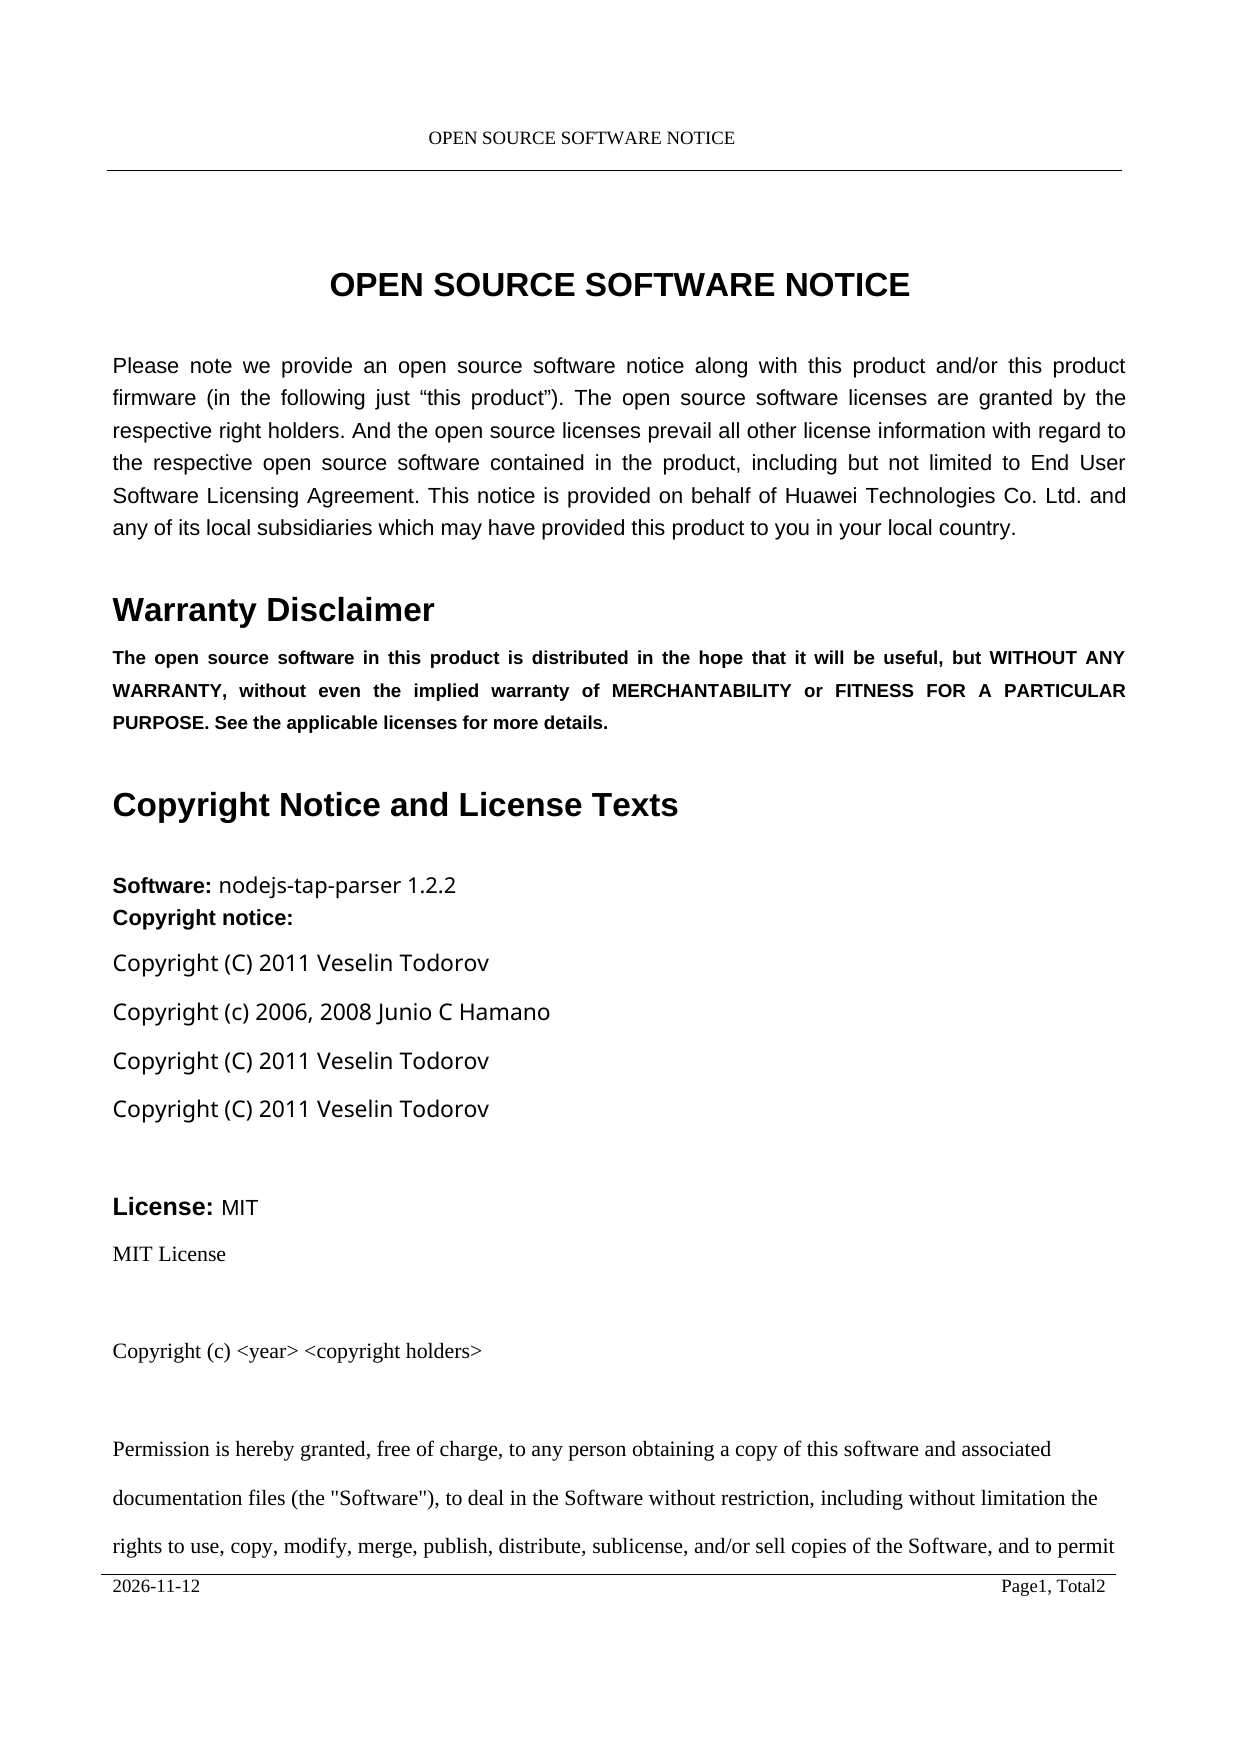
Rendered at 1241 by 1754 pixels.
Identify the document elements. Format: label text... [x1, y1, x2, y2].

text License: MIT [112, 1190, 1128, 1223]
text Copyright (C) 2011 Veselin Todorov Copyright (c) 2006, 2008 Junio C Hamano Copyright (C) 2011 Veselin Todorov Copyright (C) 2011 Veselin Todorov [112, 947, 1128, 1174]
text Warranty Disclaimer [112, 576, 1128, 641]
text Copyright notice: [112, 901, 1128, 934]
text OPEN SOURCE SOFTWARE NOTICE [112, 251, 1128, 316]
text Please note we provide an open source software notice along with this product and/or this product firmware (in the following just “this product”). The open source software licenses are granted by the respective right holders. And the open source licenses prevail all other license information with regard to the respective open source software contained in the product, including but not limited to End User Software Licensing Agreement. This notice is provided on behalf of Huawei Technologies Co. Ltd. and any of its local subsidiaries which may have provided this product to you in your local country. [112, 349, 1128, 544]
text Copyright Notice and License Texts [112, 771, 1128, 836]
text Software: nodejs-tap-parser 1.2.2 [112, 869, 1128, 901]
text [112, 1237, 1128, 1562]
text The open source software in this product is distributed in the hope that it will be useful, but WITHOUT ANY WARRANTY, without even the implied warranty of MERCHANTABILITY or FITNESS FOR A PARTICULAR PURPOSE. See the applicable licenses for more details. [112, 641, 1128, 739]
